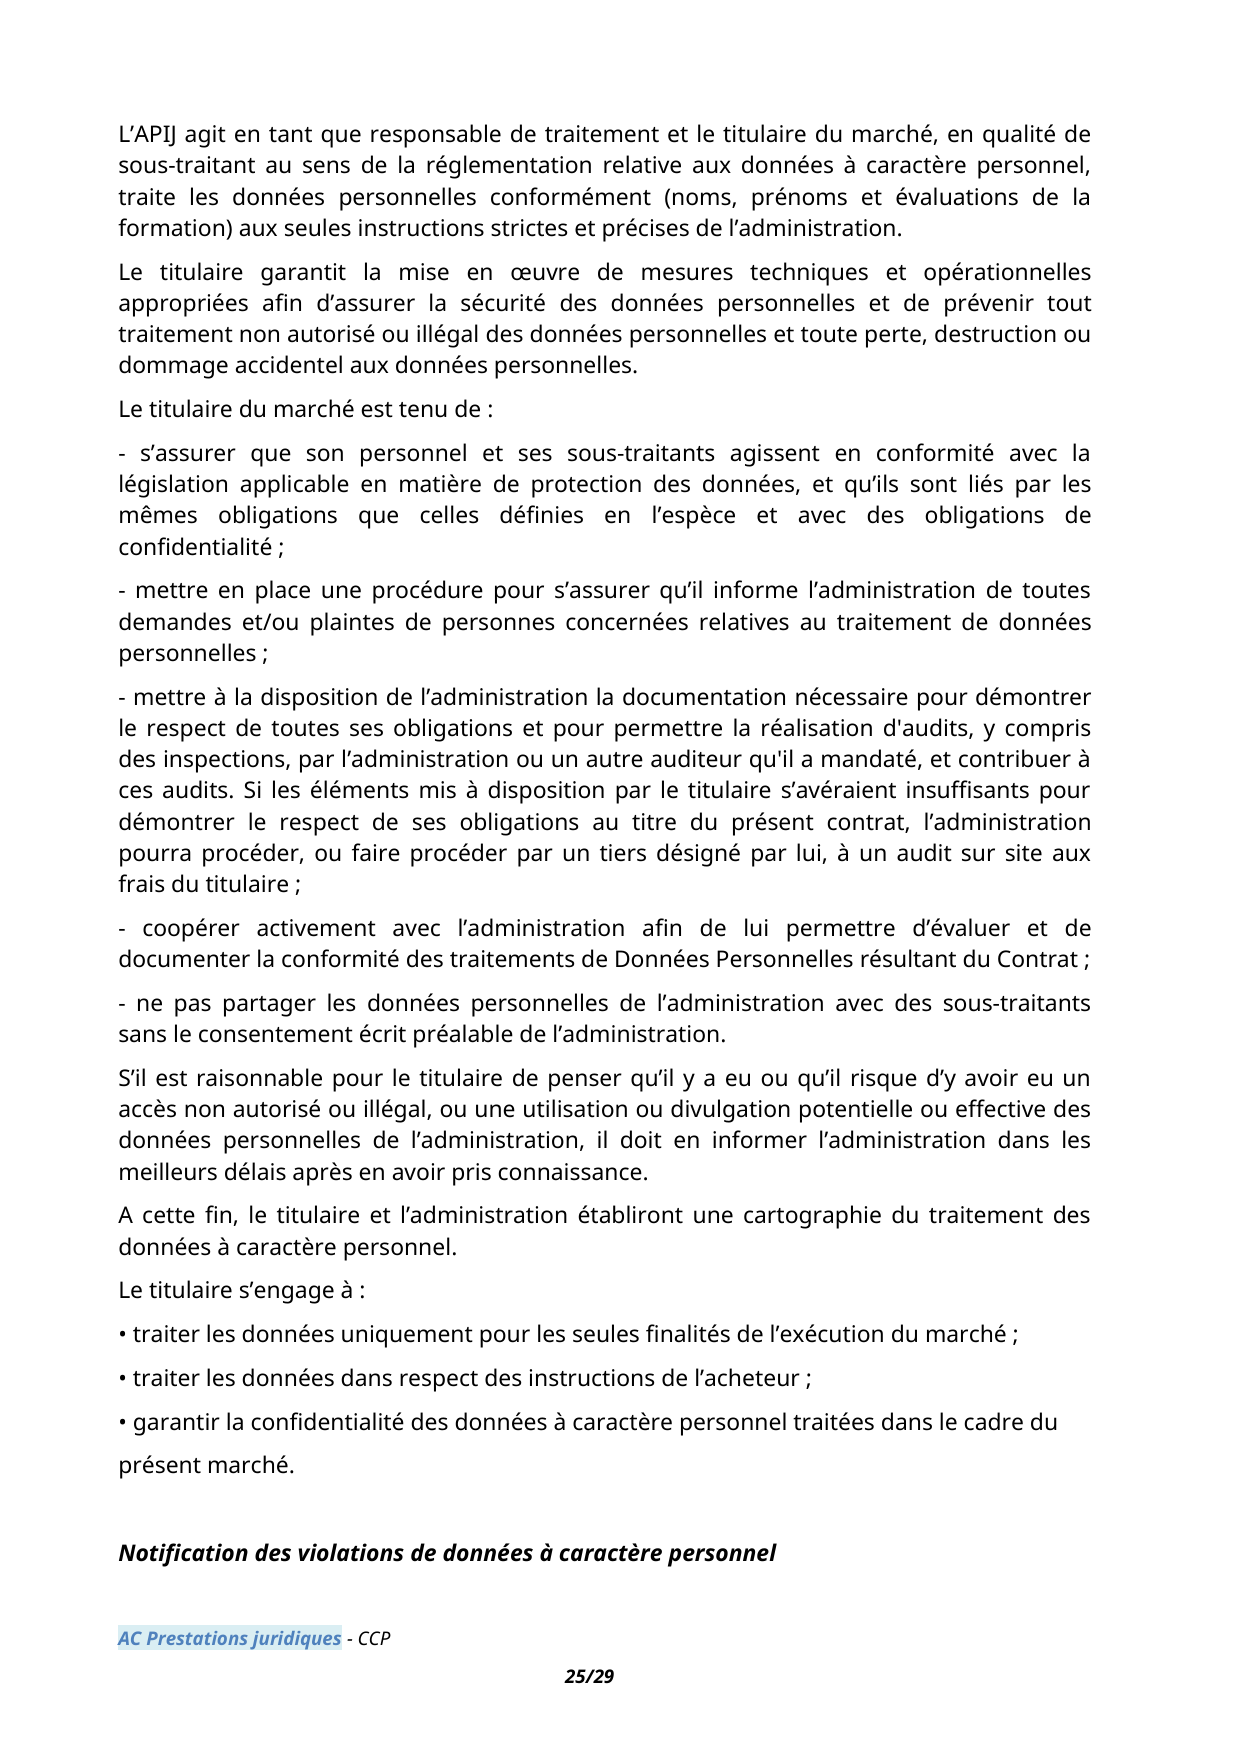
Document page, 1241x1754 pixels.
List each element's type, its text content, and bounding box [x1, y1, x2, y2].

text - coopérer activement avec l’administration afin de lui permettre d’évaluer et de documenter la conformité des traitements de Données Personnelles résultant du Contrat ; [118, 912, 1092, 974]
text Le titulaire du marché est tenu de : [118, 393, 1092, 424]
text Notification des violations de données à caractère personnel [118, 1537, 1092, 1568]
text - mettre à la disposition de l’administration la documentation nécessaire pour démontrer le respect de toutes ses obligations et pour permettre la réalisation d'audits, y compris des inspections, par l’administration ou un autre auditeur qu'il a mandaté, et contribuer à ces audits. Si les éléments mis à disposition par le titulaire s’avéraient insuffisants pour démontrer le respect de ses obligations au titre du présent contrat, l’administration pourra procéder, ou faire procéder par un tiers désigné par lui, à un audit sur site aux frais du titulaire ; [118, 681, 1092, 899]
text - ne pas partager les données personnelles de l’administration avec des sous-traitants sans le consentement écrit préalable de l’administration. [118, 987, 1092, 1049]
text présent marché. [118, 1449, 1092, 1481]
text Le titulaire garantit la mise en œuvre de mesures techniques et opérationnelles appropriées afin d’assurer la sécurité des données personnelles et de prévenir tout traitement non autorisé ou illégal des données personnelles et toute perte, destruction ou dommage accidentel aux données personnelles. [118, 256, 1092, 381]
text A cette fin, le titulaire et l’administration établiront une cartographie du traitement des données à caractère personnel. [118, 1199, 1092, 1262]
text • traiter les données uniquement pour les seules finalités de l’exécution du marché ; [118, 1318, 1092, 1349]
text Le titulaire s’engage à : [118, 1274, 1092, 1306]
text • traiter les données dans respect des instructions de l’acheteur ; [118, 1362, 1092, 1393]
text L’APIJ agit en tant que responsable de traitement et le titulaire du marché, en qualité de sous-traitant au sens de la réglementation relative aux données à caractère personnel, traite les données personnelles conformément (noms, prénoms et évaluations de la formation) aux seules instructions strictes et précises de l’administration. [118, 118, 1092, 243]
text S’il est raisonnable pour le titulaire de penser qu’il y a eu ou qu’il risque d’y avoir eu un accès non autorisé ou illégal, ou une utilisation ou divulgation potentielle ou effective des données personnelles de l’administration, il doit en informer l’administration dans les meilleurs délais après en avoir pris connaissance. [118, 1062, 1092, 1187]
text - s’assurer que son personnel et ses sous-traitants agissent en conformité avec la législation applicable en matière de protection des données, et qu’ils sont liés par les mêmes obligations que celles définies en l’espèce et avec des obligations de confidentialité ; [118, 437, 1092, 562]
text - mettre en place une procédure pour s’assurer qu’il informe l’administration de toutes demandes et/ou plaintes de personnes concernées relatives au traitement de données personnelles ; [118, 574, 1092, 668]
text • garantir la confidentialité des données à caractère personnel traitées dans le cadre du [118, 1406, 1092, 1437]
